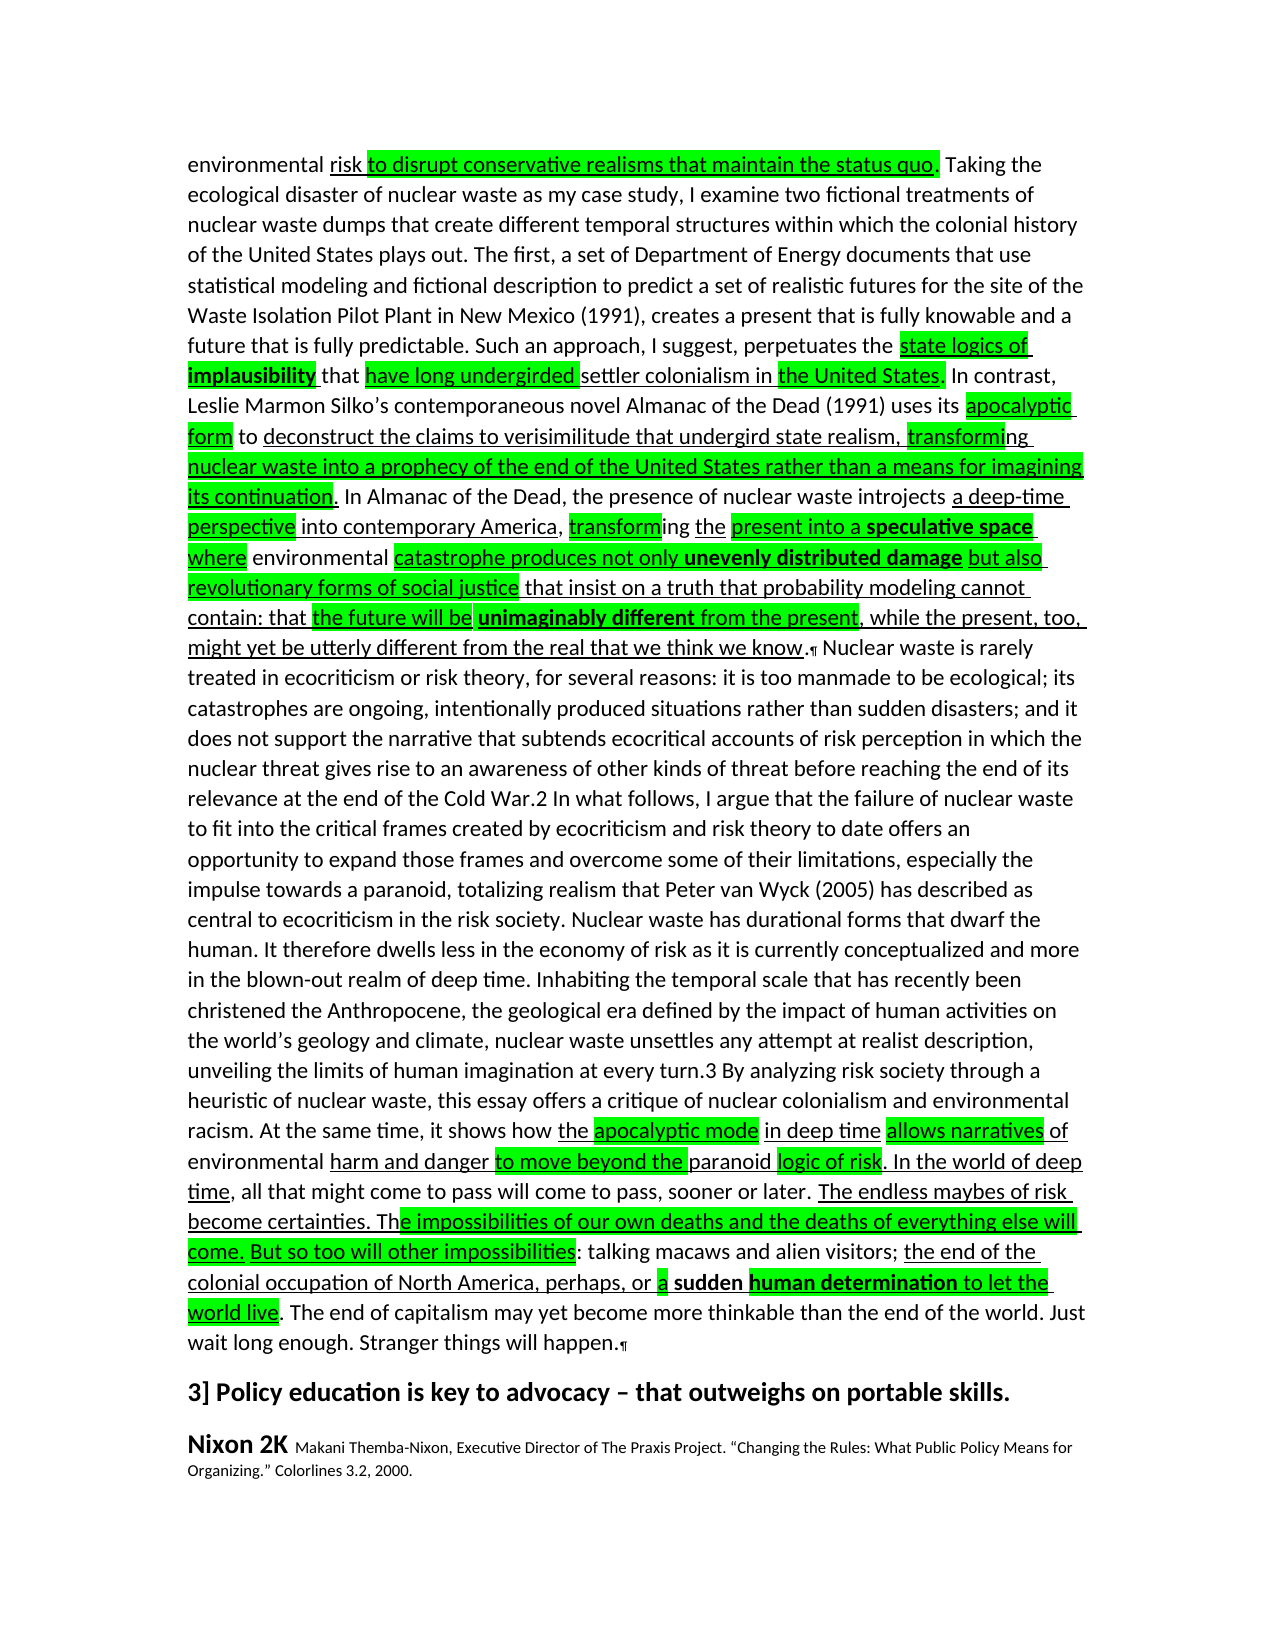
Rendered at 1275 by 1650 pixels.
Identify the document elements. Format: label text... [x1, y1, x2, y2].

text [187, 150, 1087, 627]
subtitle 3] Policy education is key to advocacy – that outweighs on portable skills. [187, 1375, 1087, 1408]
text Nixon 2K Makani Themba-Nixon, Executive Director of The Praxis Project. “Changing the Rules: What Public Policy Means for Organizing.” Colorlines 3.2, 2000. [187, 1427, 1087, 1481]
